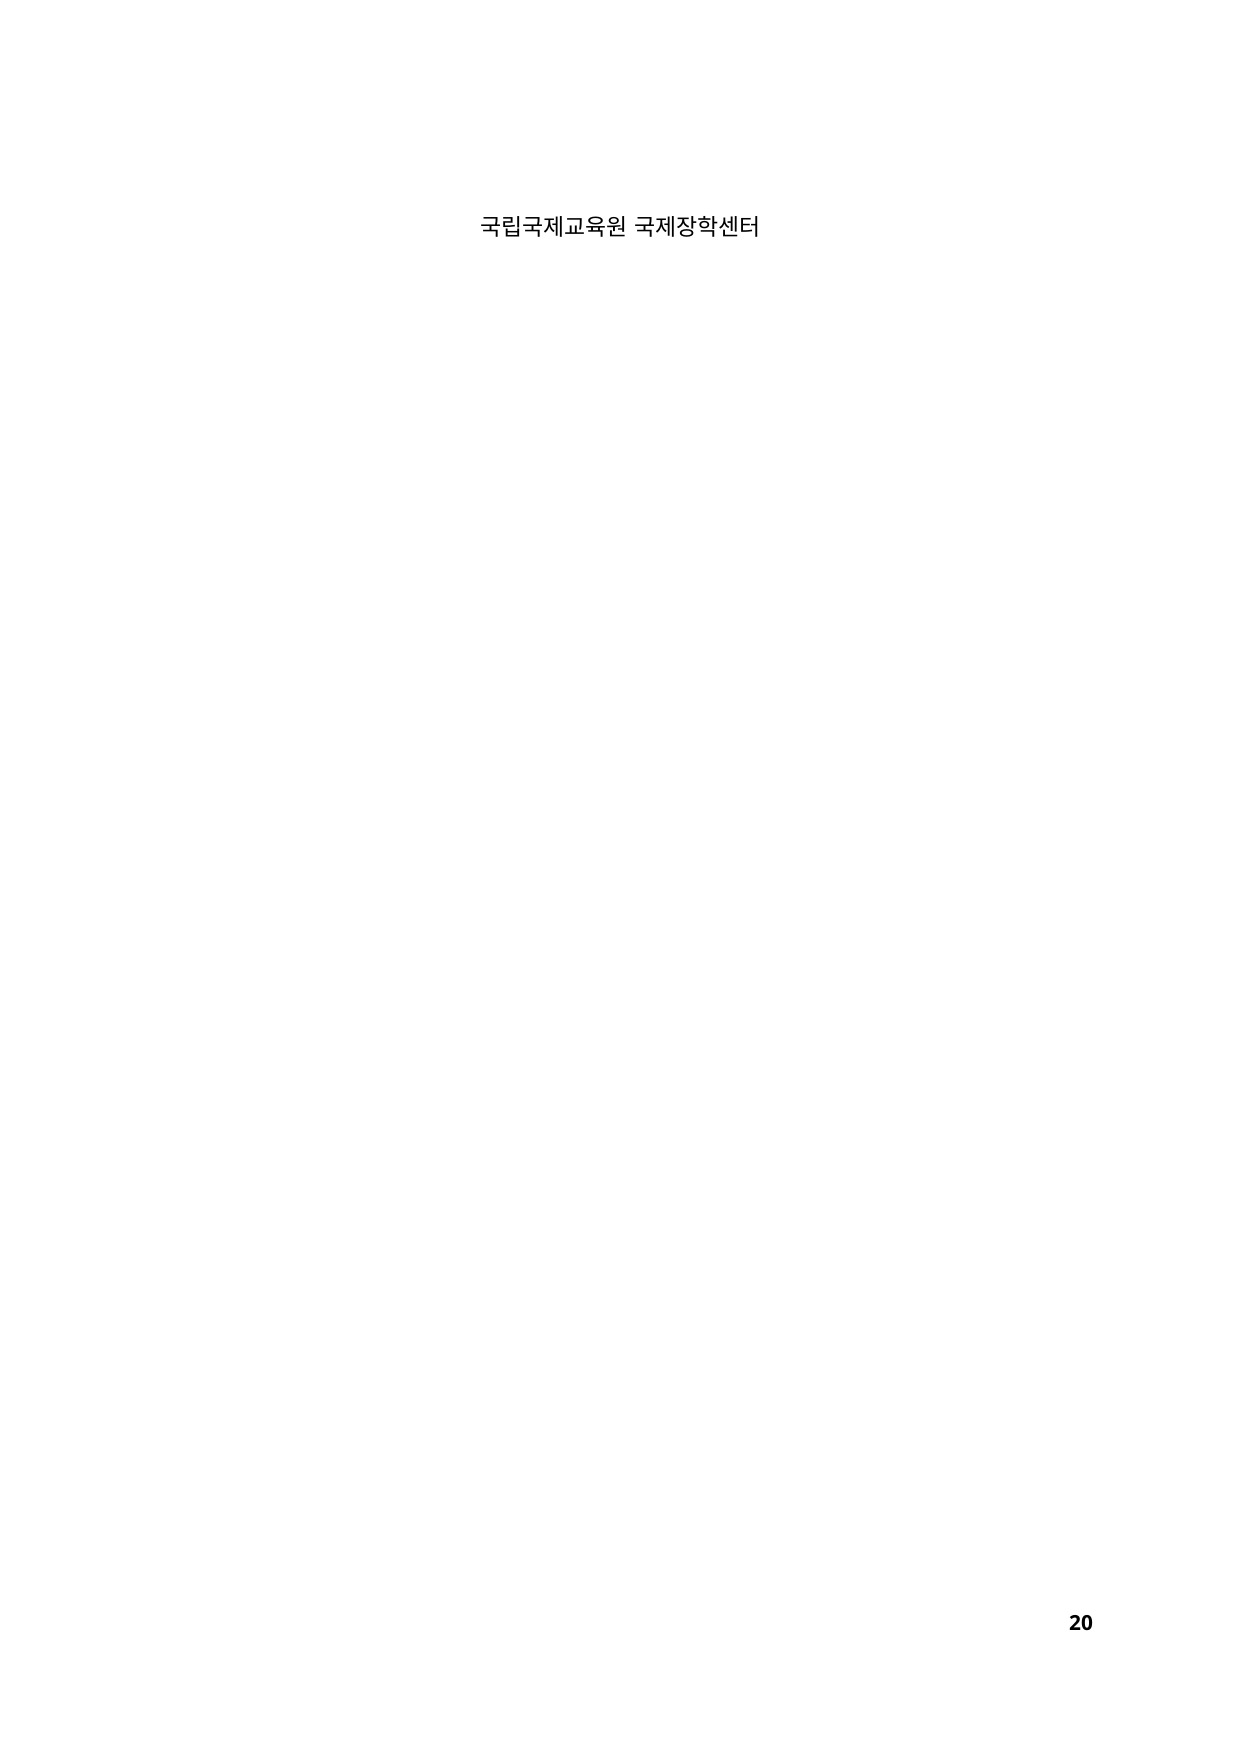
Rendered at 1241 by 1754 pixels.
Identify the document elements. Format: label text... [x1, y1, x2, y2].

text 국립국제교육원 국제장학센터 [148, 208, 1093, 242]
